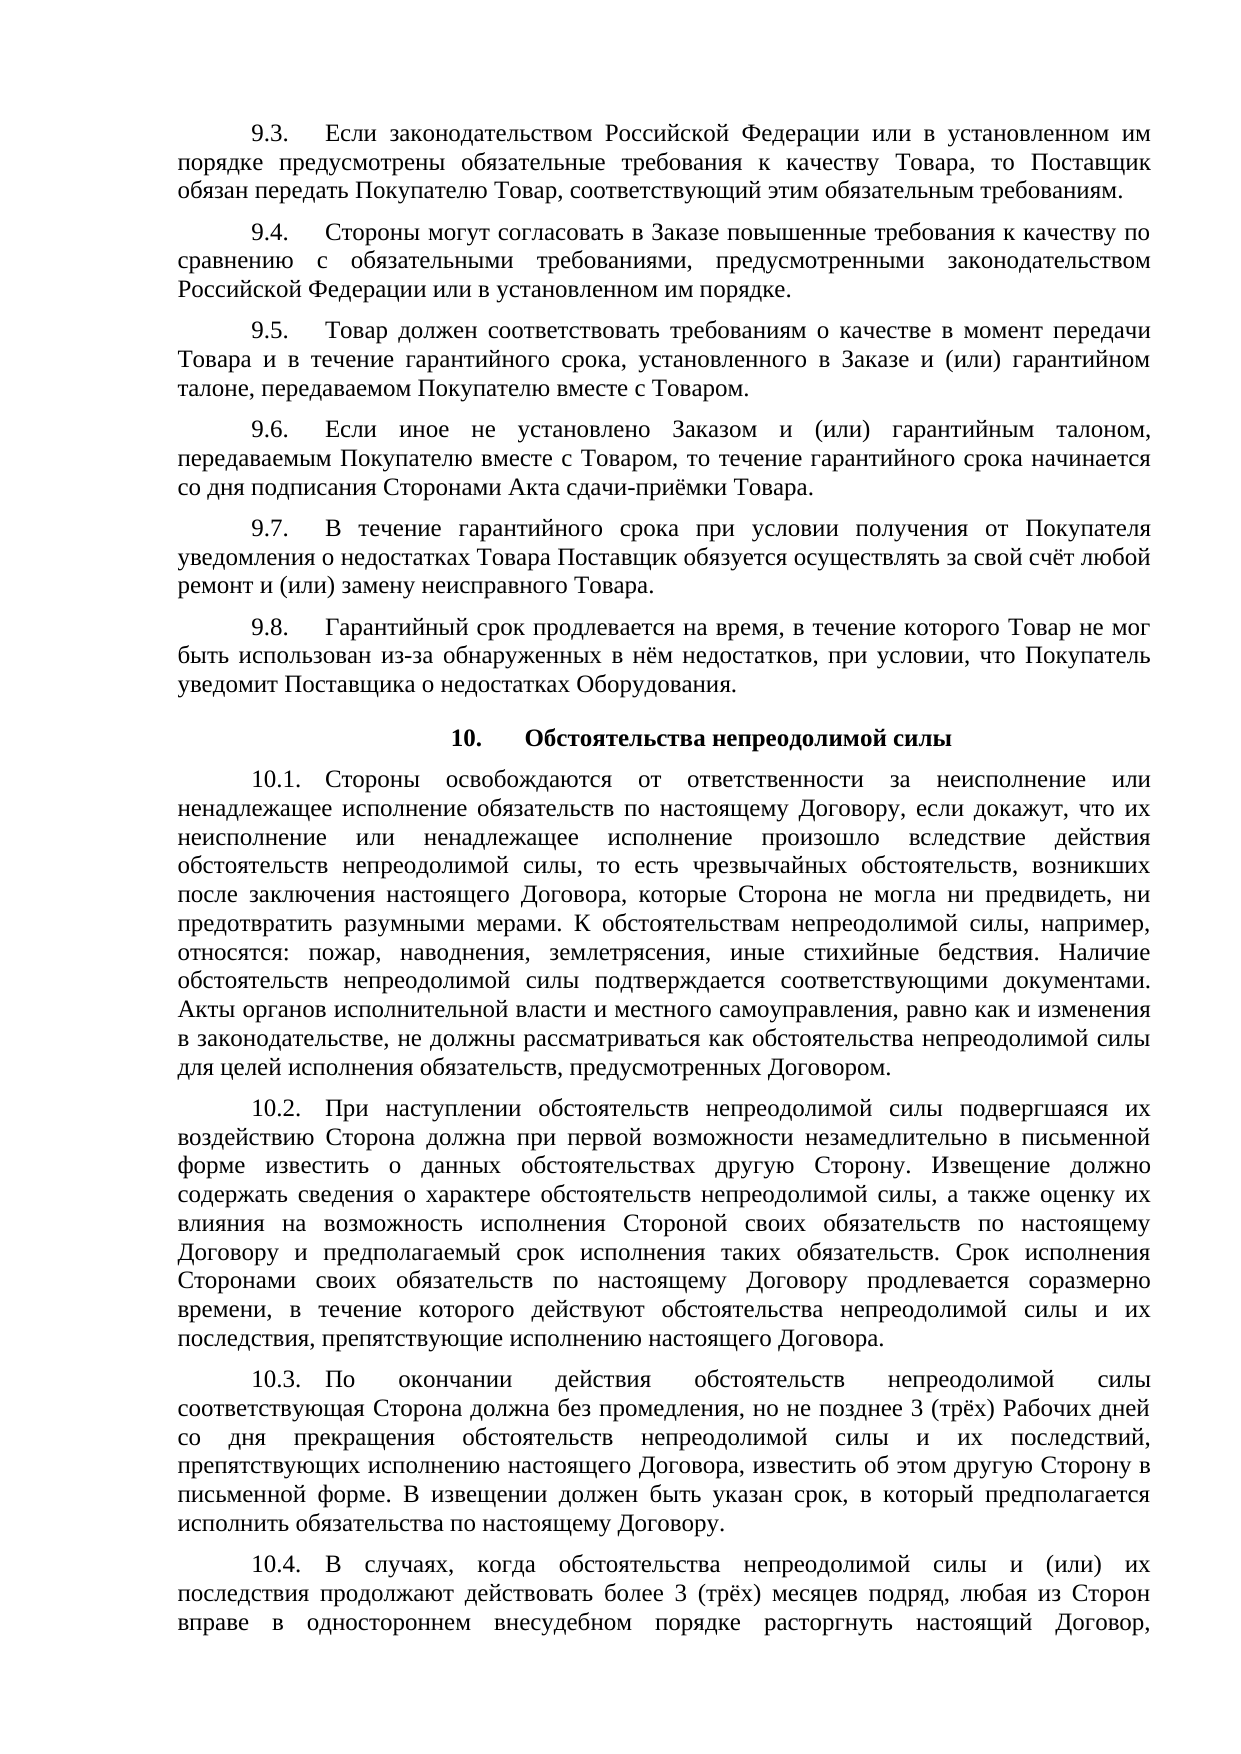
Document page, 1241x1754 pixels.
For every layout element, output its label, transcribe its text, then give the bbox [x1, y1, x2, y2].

list Гарантийный срок продлевается на время, в течение которого Товар не мог быть использован из-за обнаруженных в нём недостатков, при условии, что Покупатель уведомит Поставщика о недостатках Оборудования. [177, 612, 1152, 698]
list При наступлении обстоятельств непреодолимой силы подвергшаяся их воздействию Сторона должна при первой возможности незамедлительно в письменной форме известить о данных обстоятельствах другую Сторону. Извещение должно содержать сведения о характере обстоятельств непреодолимой силы, а также оценку их влияния на возможность исполнения Стороной своих обязательств по настоящему Договору и предполагаемый срок исполнения таких обязательств. Срок исполнения Сторонами своих обязательств по настоящему Договору продлевается соразмерно времени, в течение которого действуют обстоятельства непреодолимой силы и их последствия, препятствующие исполнению настоящего Договора. [177, 1093, 1152, 1352]
list Стороны освобождаются от ответственности за неисполнение или ненадлежащее исполнение обязательств по настоящему Договору, если докажут, что их неисполнение или ненадлежащее исполнение произошло вследствие действия обстоятельств непреодолимой силы, то есть чрезвычайных обстоятельств, возникших после заключения настоящего Договора, которые Сторона не могла ни предвидеть, ни предотвратить разумными мерами. К обстоятельствам непреодолимой силы, например, относятся: пожар, наводнения, землетрясения, иные стихийные бедствия. Наличие обстоятельств непреодолимой силы подтверждается соответствующими документами. Акты органов исполнительной власти и местного самоуправления, равно как и изменения в законодательстве, не должны рассматриваться как обстоятельства непреодолимой силы для целей исполнения обязательств, предусмотренных Договором. [177, 764, 1152, 1081]
list Если законодательством Российской Федерации или в установленном им порядке предусмотрены обязательные требования к качеству Товара, то Поставщик обязан передать Покупателю Товар, соответствующий этим обязательным требованиям. [177, 118, 1152, 204]
list Если иное не установлено Заказом и (или) гарантийным талоном, передаваемым Покупателю вместе с Товаром, то течение гарантийного срока начинается со дня подписания Сторонами Акта сдачи-приёмки Товара. [177, 414, 1152, 501]
list Стороны могут согласовать в Заказе повышенные требования к качеству по сравнению с обязательными требованиями, предусмотренными законодательством Российской Федерации или в установленном им порядке. [177, 217, 1152, 303]
list Товар должен соответствовать требованиям о качестве в момент передачи Товара и в течение гарантийного срока, установленного в Заказе и (или) гарантийном талоне, передаваемом Покупателю вместе с Товаром. [177, 316, 1152, 402]
list По окончании действия обстоятельств непреодолимой силы соответствующая Сторона должна без промедления, но не позднее 3 (трёх) Рабочих дней со дня прекращения обстоятельств непреодолимой силы и их последствий, препятствующих исполнению настоящего Договора, известить об этом другую Сторону в письменной форме. В извещении должен быть указан срок, в который предполагается исполнить обязательства по настоящему Договору. [177, 1364, 1152, 1537]
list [177, 1549, 1152, 1636]
list Обстоятельства непреодолимой силы [177, 723, 1152, 752]
list В течение гарантийного срока при условии получения от Покупателя уведомления о недостатках Товара Поставщик обязуется осуществлять за свой счёт любой ремонт и (или) замену неисправного Товара. [177, 513, 1152, 599]
